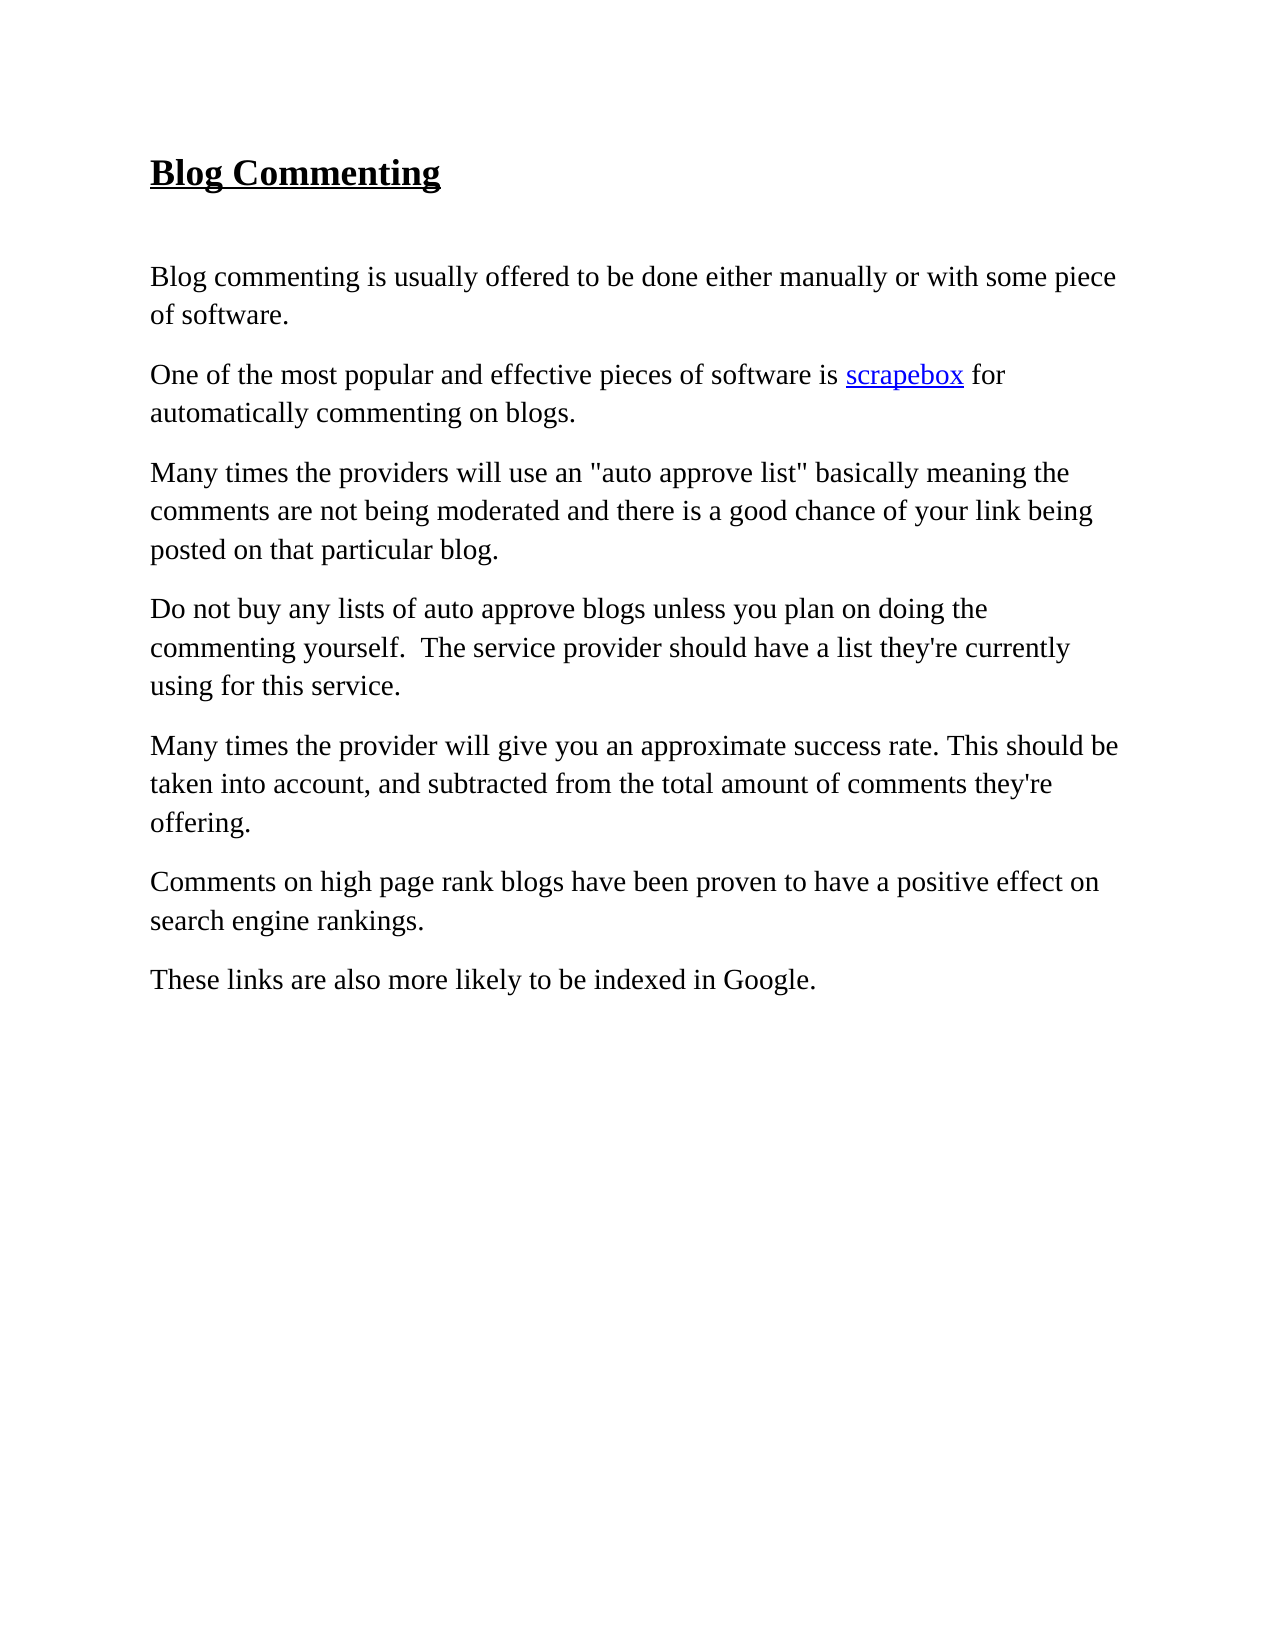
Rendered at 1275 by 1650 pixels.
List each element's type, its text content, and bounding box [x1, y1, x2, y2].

text Blog commenting is usually offered to be done either manually or with some piece of software. [150, 259, 1125, 331]
text These links are also more likely to be indexed in Google. [150, 962, 1125, 996]
text One of the most popular and effective pieces of software is scrapebox for automatically commenting on blogs. [150, 357, 1125, 429]
text Comments on high page rank blogs have been proven to have a positive effect on search engine rankings. [150, 864, 1125, 936]
text Do not buy any lists of auto approve blogs unless you plan on doing the commenting yourself. The service provider should have a list they're currently using for this service. [150, 591, 1125, 702]
text Many times the provider will give you an approximate success rate. This should be taken into account, and subtracted from the total amount of comments they're offering. [150, 728, 1125, 838]
text Many times the providers will use an "auto approve list" basically meaning the comments are not being moderated and there is a good chance of your link being posted on that particular blog. [150, 455, 1125, 565]
subtitle Blog Commenting [150, 150, 1125, 193]
